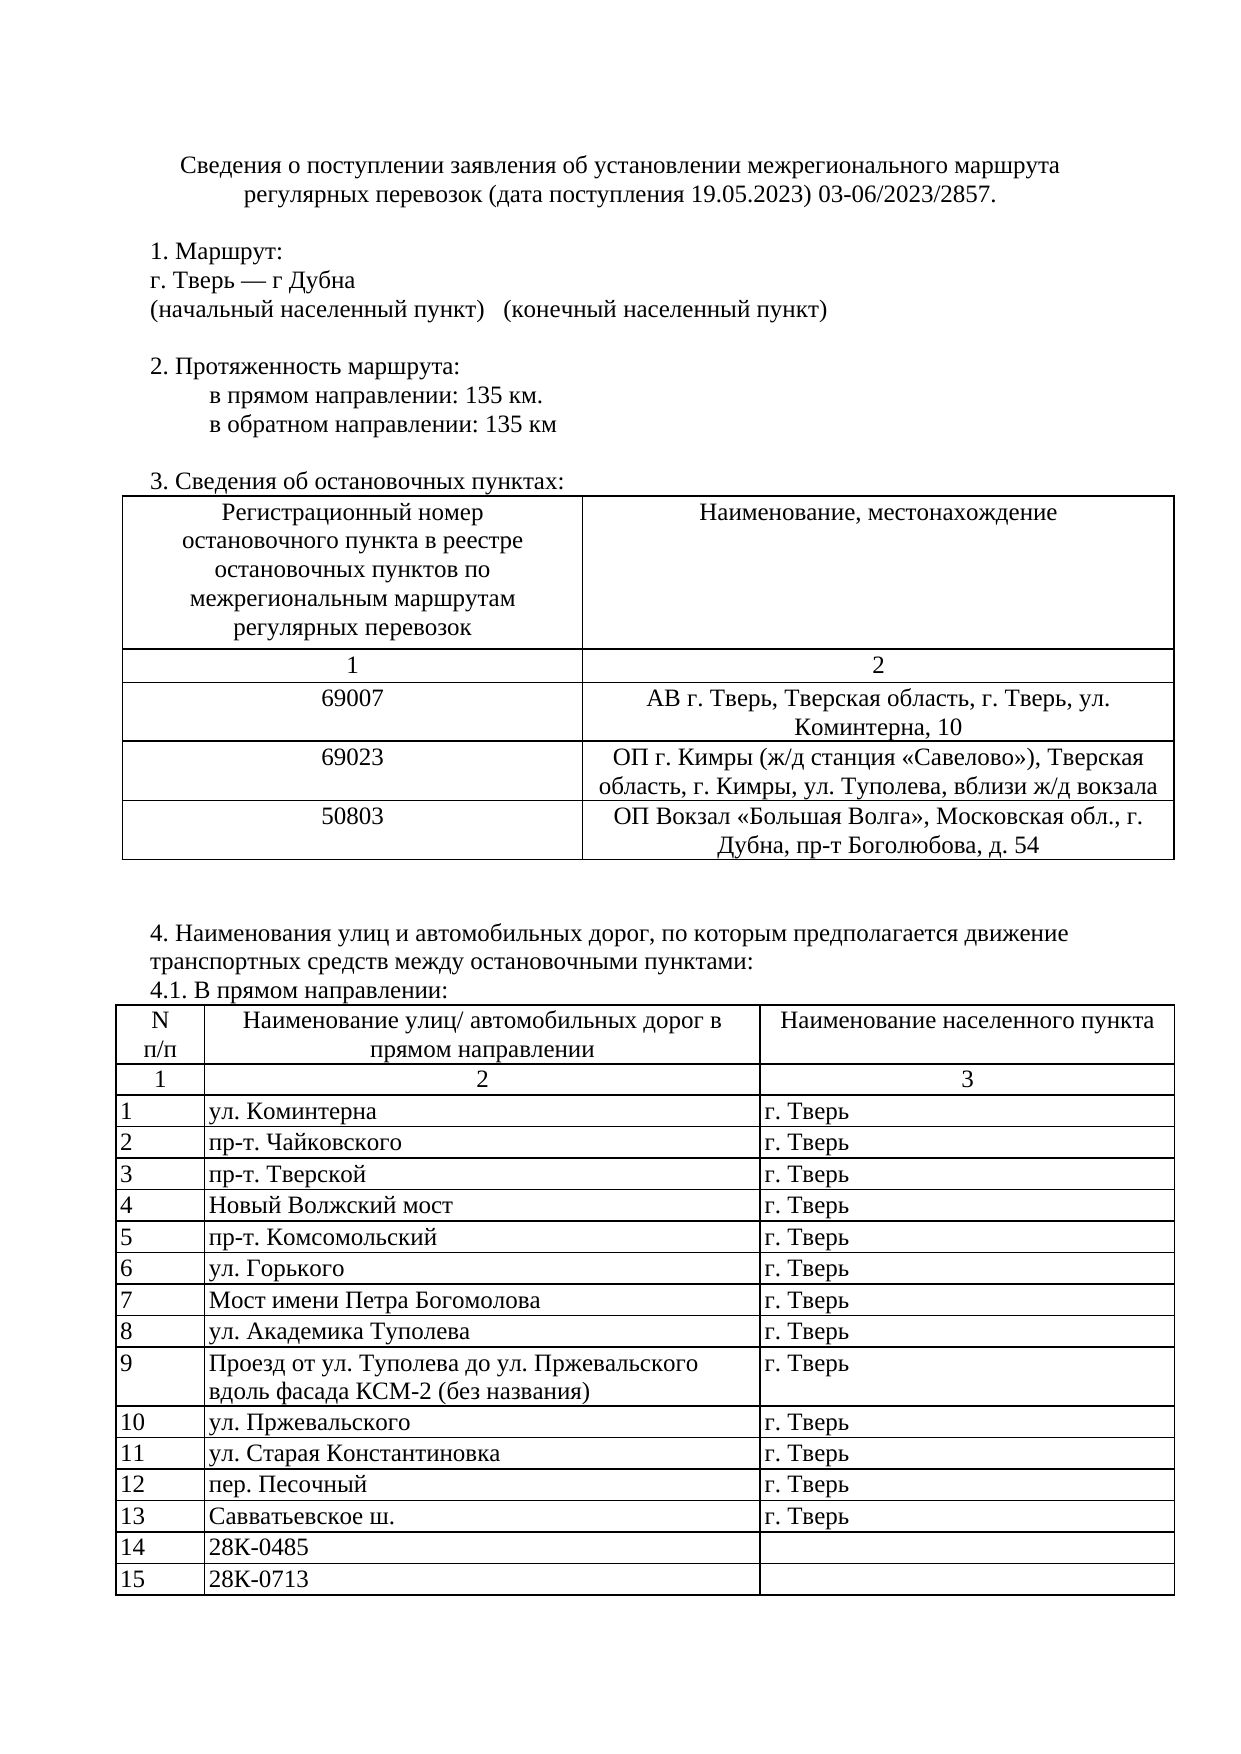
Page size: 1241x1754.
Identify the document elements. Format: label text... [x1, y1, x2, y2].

table_cell г. Тверь [761, 1190, 1174, 1220]
table_cell 69023 [123, 742, 582, 799]
text 1. Маршрут: [150, 236, 1090, 265]
text 4.1. В прямом направлении: [150, 975, 1090, 1004]
table_header N п/п [117, 1006, 204, 1063]
table_cell г. Тверь [761, 1253, 1174, 1283]
table_cell г. Тверь [761, 1096, 1174, 1126]
text г. Тверь — г Дубна [150, 265, 1090, 294]
table_cell г. Тверь [761, 1348, 1174, 1405]
table_cell ул. Пржевальского [205, 1407, 759, 1437]
table_cell 4 [117, 1190, 204, 1220]
table_header Наименование, местонахождение [583, 497, 1173, 648]
table_cell 5 [117, 1222, 204, 1252]
table_cell 14 [117, 1533, 204, 1562]
table_cell Новый Волжский мост [205, 1190, 759, 1220]
table_cell Проезд от ул. Туполева до ул. Пржевальского вдоль фасада КСМ-2 (без названия) [205, 1348, 759, 1405]
table_cell г. Тверь [761, 1316, 1174, 1346]
table_cell 11 [117, 1438, 204, 1468]
table_cell пр-т. Чайковского [205, 1127, 759, 1157]
text Сведения о поступлении заявления об установлении межрегионального маршрута регулярных перевозок (дата поступления 19.05.2023) 03-06/2023/2857. [150, 150, 1090, 207]
table_cell 1 [117, 1096, 204, 1126]
text 2. Протяженность маршрута: [150, 351, 1090, 380]
table_cell 7 [117, 1285, 204, 1314]
table_cell 3 [117, 1159, 204, 1189]
table_header Наименование улиц/ автомобильных дорог в прямом направлении [205, 1006, 759, 1063]
table_cell г. Тверь [761, 1159, 1174, 1189]
table_cell г. Тверь [761, 1222, 1174, 1252]
text 3. Сведения об остановочных пунктах: [150, 466, 1090, 495]
table_cell г. Тверь [761, 1127, 1174, 1157]
table_header Наименование населенного пункта [761, 1006, 1174, 1063]
table_header Регистрационный номер остановочного пункта в реестре остановочных пунктов по межрегиональным маршрутам регулярных перевозок [123, 497, 582, 648]
table_cell Мост имени Петра Богомолова [205, 1285, 759, 1314]
table_cell 50803 [123, 801, 582, 858]
table_cell 28К-0485 [205, 1533, 759, 1562]
table_cell АВ г. Тверь, Тверская область, г. Тверь, ул. Коминтерна, 10 [583, 683, 1173, 740]
table_cell Савватьевское ш. [205, 1501, 759, 1531]
table_cell ул. Старая Константиновка [205, 1438, 759, 1468]
table_cell [761, 1533, 1174, 1562]
table_cell 2 [205, 1065, 759, 1094]
text в обратном направлении: 135 км [150, 409, 1090, 437]
table_cell пер. Песочный [205, 1470, 759, 1499]
table_cell ул. Коминтерна [205, 1096, 759, 1126]
text в прямом направлении: 135 км. [150, 380, 1090, 409]
table_cell 2 [583, 650, 1173, 681]
table_cell 9 [117, 1348, 204, 1405]
table_cell г. Тверь [761, 1470, 1174, 1499]
table_cell 13 [117, 1501, 204, 1531]
table_cell пр-т. Тверской [205, 1159, 759, 1189]
table_cell 12 [117, 1470, 204, 1499]
table_cell 8 [117, 1316, 204, 1346]
table_cell [761, 1564, 1174, 1594]
table_cell 1 [117, 1065, 204, 1094]
table_cell ул. Академика Туполева [205, 1316, 759, 1346]
table_cell 10 [117, 1407, 204, 1437]
text 4. Наименования улиц и автомобильных дорог, по которым предполагается движение транспортных средств между остановочными пунктами: [150, 918, 1090, 975]
table_cell 2 [117, 1127, 204, 1157]
table_cell г. Тверь [761, 1285, 1174, 1314]
table_cell г. Тверь [761, 1501, 1174, 1531]
table_cell г. Тверь [761, 1438, 1174, 1468]
table_cell 1 [123, 650, 582, 681]
table_cell 3 [761, 1065, 1174, 1094]
table_cell ул. Горького [205, 1253, 759, 1283]
table_cell 69007 [123, 683, 582, 740]
table_cell 15 [117, 1564, 204, 1594]
table_cell г. Тверь [761, 1407, 1174, 1437]
table_cell ОП г. Кимры (ж/д станция «Савелово»), Тверская область, г. Кимры, ул. Туполева, вблизи ж/д вокзала [583, 742, 1173, 799]
table_cell пр-т. Комсомольский [205, 1222, 759, 1252]
table_cell 6 [117, 1253, 204, 1283]
table_cell 28К-0713 [205, 1564, 759, 1594]
table_cell ОП Вокзал «Большая Волга», Московская обл., г. Дубна, пр-т Боголюбова, д. 54 [583, 801, 1173, 858]
text (начальный населенный пункт) (конечный населенный пункт) [150, 294, 1090, 322]
